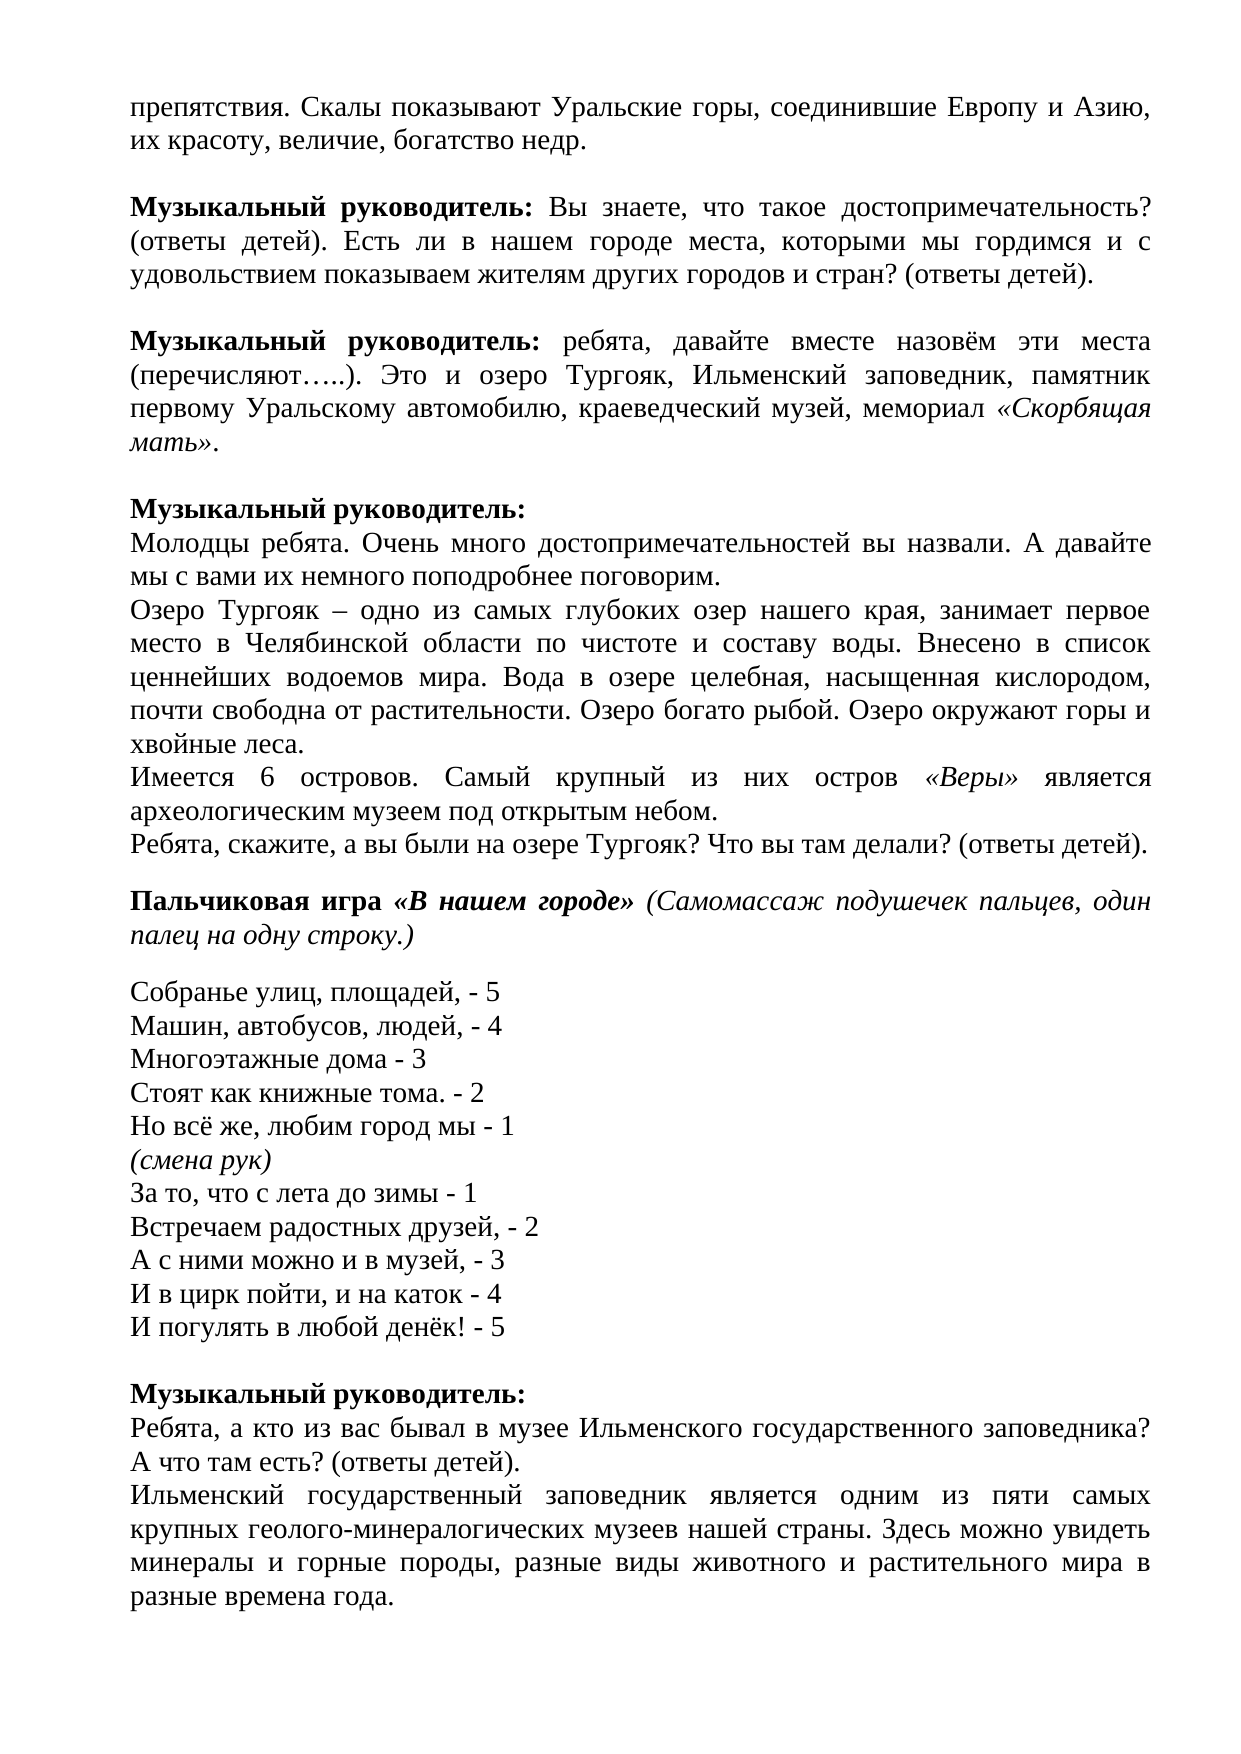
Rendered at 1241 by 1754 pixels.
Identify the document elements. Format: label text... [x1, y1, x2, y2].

text Собранье улиц, площадей, - 5 [130, 974, 1152, 1008]
text Пальчиковая игра «В нашем городе» (Самомассаж подушечек пальцев, один палец на одну строку.) [130, 883, 1152, 951]
text А с ними можно и в музей, - 3 [130, 1242, 1152, 1276]
text Машин, автобусов, людей, - 4 [130, 1008, 1152, 1041]
text Ребята, а кто из вас бывал в музее Ильменского государственного заповедника? А что там есть? (ответы детей). [130, 1410, 1152, 1477]
text Ильменский государственный заповедник является одним из пяти самых крупных геолого-минералогических музеев нашей страны. Здесь можно увидеть минералы и горные породы, разные виды животного и растительного мира в разные времена года. [130, 1477, 1152, 1611]
text Но всё же, любим город мы - 1 [130, 1108, 1152, 1142]
text Озеро Тургояк – одно из самых глубоких озер нашего края, занимает первое место в Челябинской области по чистоте и составу воды. Внесено в список ценнейших водоемов мира. Вода в озере целебная, насыщенная кислородом, почти свободна от растительности. Озеро богато рыбой. Озеро окружают горы и хвойные леса. [130, 592, 1152, 759]
text И в цирк пойти, и на каток - 4 [130, 1276, 1152, 1309]
text Ребята, скажите, а вы были на озере Тургояк? Что вы там делали? (ответы детей). [130, 827, 1152, 860]
text Встречаем радостных друзей, - 2 [130, 1209, 1152, 1242]
text Музыкальный руководитель: [130, 1377, 1152, 1410]
text Стоят как книжные тома. - 2 [130, 1075, 1152, 1108]
text Музыкальный руководитель: ребята, давайте вместе назовём эти места (перечисляют…..). Это и озеро Тургояк, Ильменский заповедник, памятник первому Уральскому автомобилю, краеведческий музей, мемориал «Скорбящая мать». [130, 323, 1152, 458]
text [130, 89, 1152, 156]
text И погулять в любой денёк! - 5 [130, 1309, 1152, 1343]
text Музыкальный руководитель: Вы знаете, что такое достопримечательность? (ответы детей). Есть ли в нашем городе места, которыми мы гордимся и с удовольствием показываем жителям других городов и стран? (ответы детей). [130, 189, 1152, 290]
text Имеется 6 островов. Самый крупный из них остров «Веры» является археологическим музеем под открытым небом. [130, 759, 1152, 827]
text Молодцы ребята. Очень много достопримечательностей вы назвали. А давайте мы с вами их немного поподробнее поговорим. [130, 525, 1152, 592]
text Многоэтажные дома - 3 [130, 1041, 1152, 1075]
text За то, что с лета до зимы - 1 [130, 1175, 1152, 1209]
text Музыкальный руководитель: [130, 491, 1152, 525]
text (смена рук) [130, 1142, 1152, 1175]
